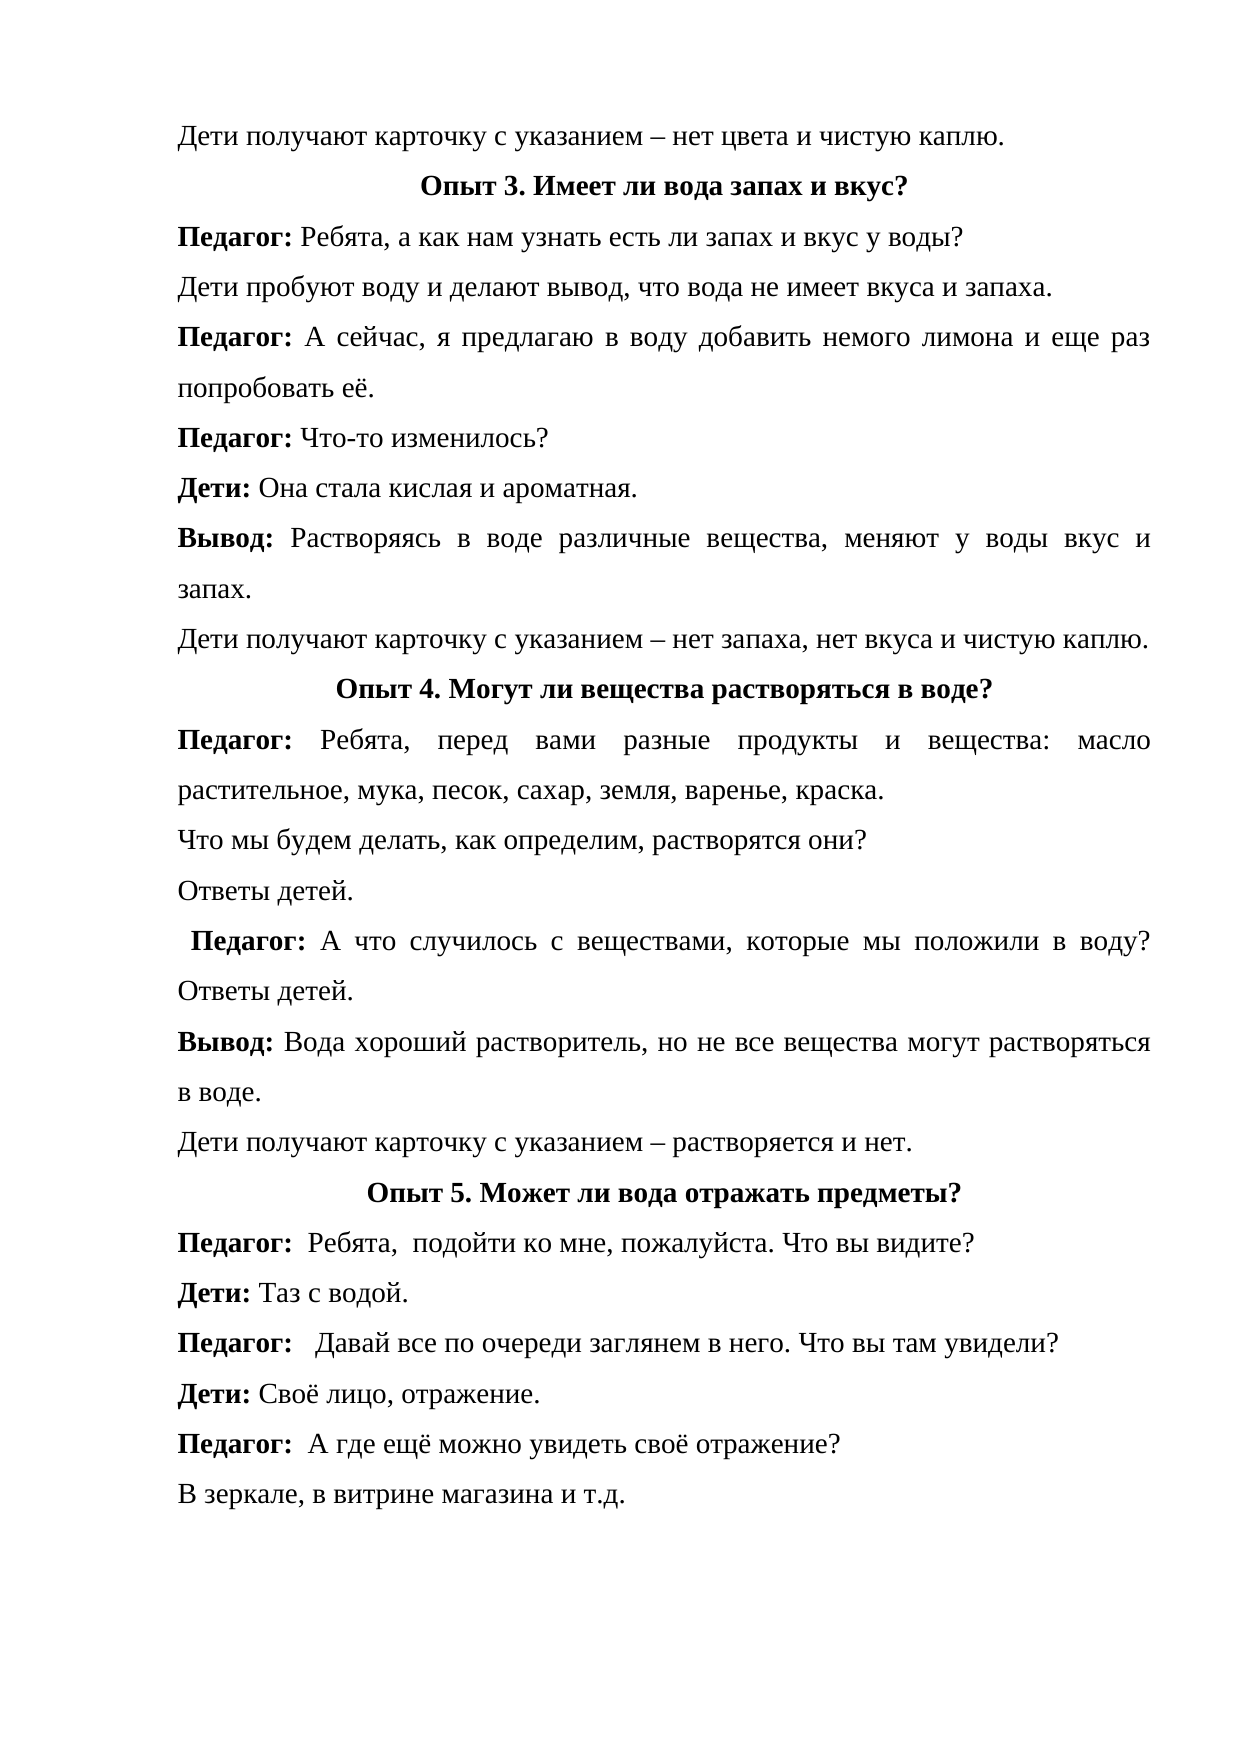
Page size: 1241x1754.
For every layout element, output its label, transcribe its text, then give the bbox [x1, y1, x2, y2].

text Дети: Своё лицо, отражение. [177, 1376, 1152, 1409]
text Педагог: Ребята, а как нам узнать есть ли запах и вкус у воды? [177, 219, 1152, 252]
text Вывод: Вода хороший растворитель, но не все вещества могут растворяться в воде. [177, 1024, 1152, 1108]
text Дети: Таз с водой. [177, 1275, 1152, 1309]
text Опыт 4. Могут ли вещества растворяться в воде? [177, 672, 1152, 705]
text Опыт 5. Может ли вода отражать предметы? [177, 1175, 1152, 1208]
text Педагог: А сейчас, я предлагаю в воду добавить немого лимона и еще раз попробовать её. [177, 319, 1152, 403]
text Дети: Она стала кислая и ароматная. [177, 470, 1152, 504]
text Дети получают карточку с указанием – нет запаха, нет вкуса и чистую каплю. [177, 621, 1152, 655]
text Педагог: А что случилось с веществами, которые мы положили в воду? Ответы детей. [177, 923, 1152, 1007]
text Педагог: Ребята, подойти ко мне, пожалуйста. Что вы видите? [177, 1225, 1152, 1258]
text Ответы детей. [177, 873, 1152, 906]
text Дети пробуют воду и делают вывод, что вода не имеет вкуса и запаха. [177, 269, 1152, 303]
text Педагог: Ребята, перед вами разные продукты и вещества: масло растительное, мука, песок, сахар, земля, варенье, краска. [177, 722, 1152, 806]
text В зеркале, в витрине магазина и т.д. [177, 1477, 1152, 1510]
text Что мы будем делать, как определим, растворятся они? [177, 822, 1152, 856]
text Дети получают карточку с указанием – растворяется и нет. [177, 1124, 1152, 1158]
text Педагог: А где ещё можно увидеть своё отражение? [177, 1426, 1152, 1460]
text Вывод: Растворяясь в воде различные вещества, меняют у воды вкус и запах. [177, 521, 1152, 604]
text Педагог: Что-то изменилось? [177, 420, 1152, 453]
text Педагог: Давай все по очереди заглянем в него. Что вы там увидели? [177, 1326, 1152, 1359]
text Дети получают карточку с указанием – нет цвета и чистую каплю. [177, 118, 1152, 152]
text Опыт 3. Имеет ли вода запах и вкус? [177, 168, 1152, 202]
